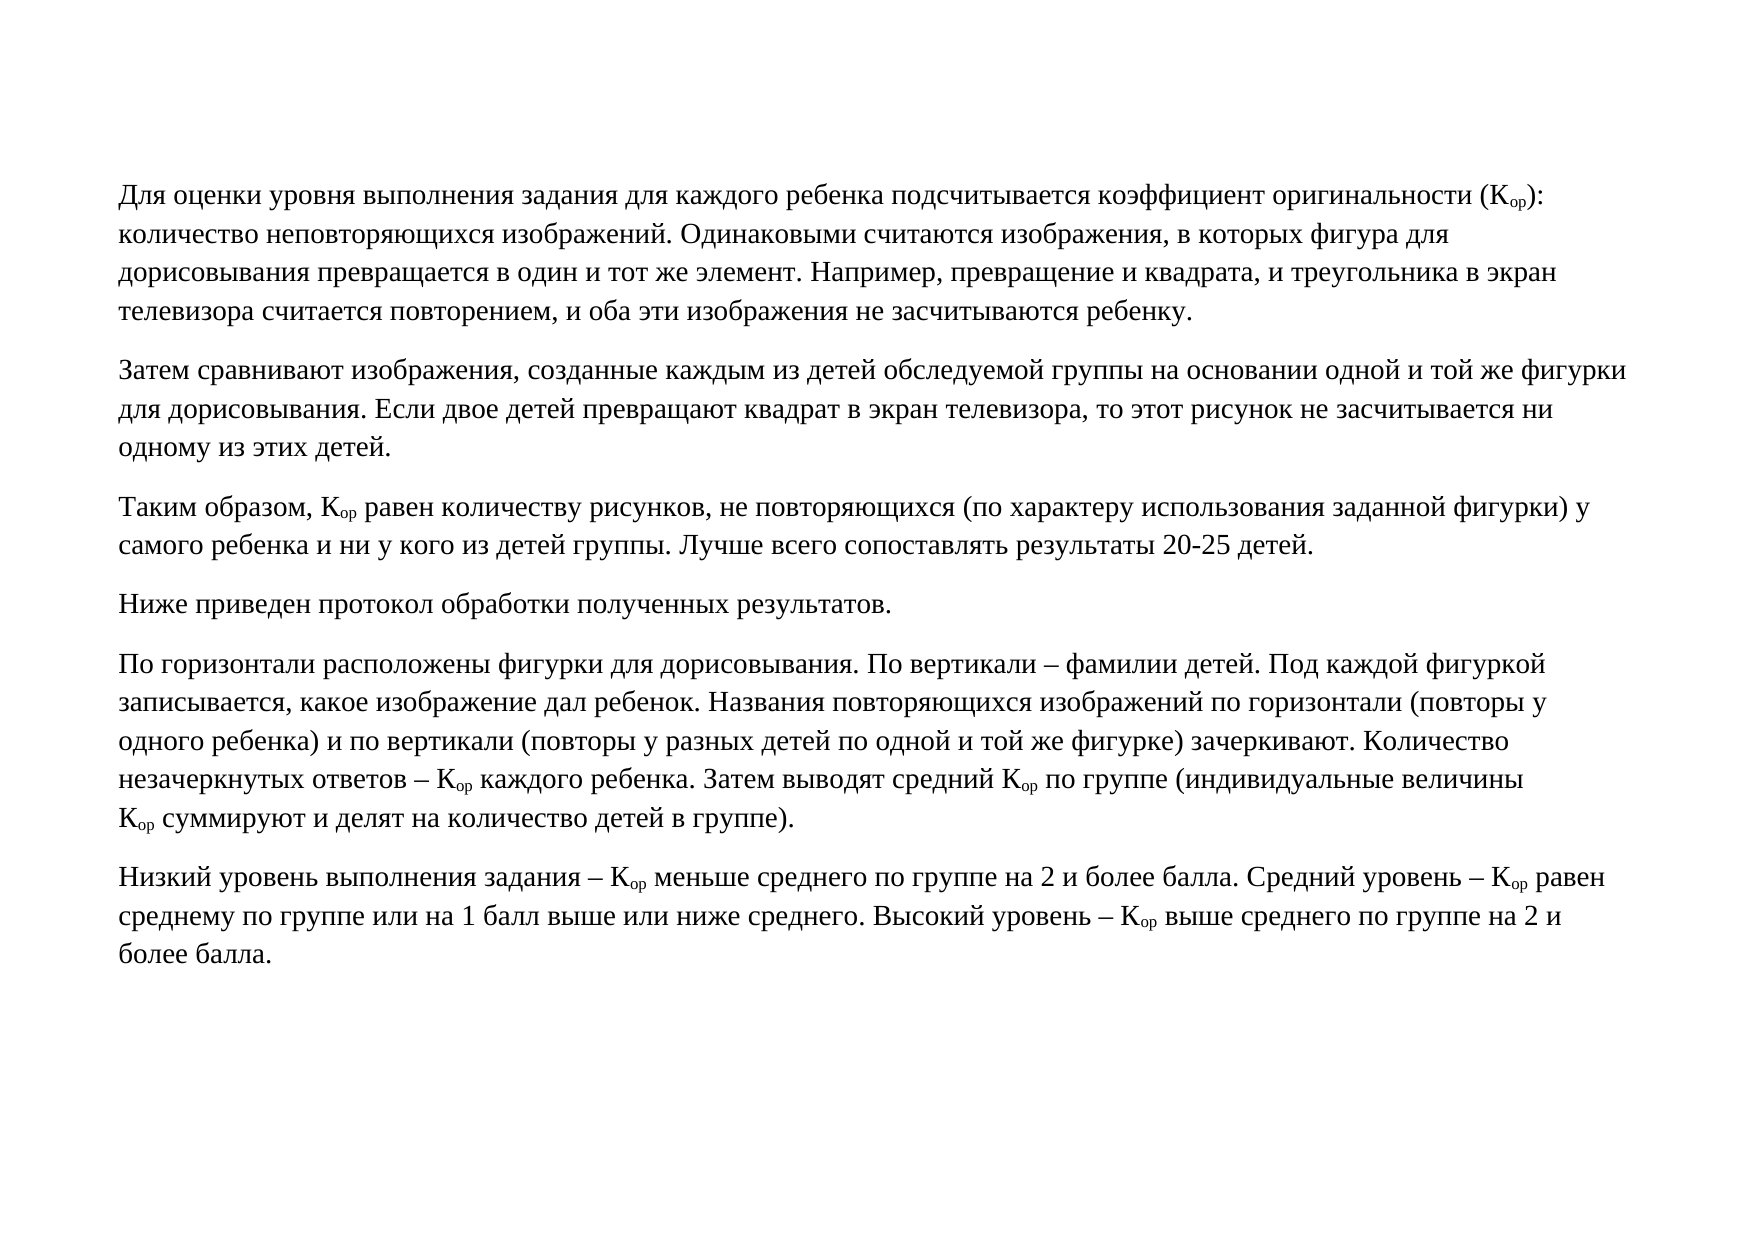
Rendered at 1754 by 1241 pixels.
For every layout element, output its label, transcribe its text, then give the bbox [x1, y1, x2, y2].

text Для оценки уровня выполнения задания для каждого ребенка подсчитывается коэффициент оригинальности (Кор): количество неповторяющихся изображений. Одинаковыми считаются изображения, в которых фигура для дорисовывания превращается в один и тот же элемент. Например, превращение и квадрата, и треугольника в экран телевизора считается повторением, и оба эти изображения не засчитываются ребенку. [118, 177, 1636, 326]
text Ниже приведен протокол обработки полученных результатов. [118, 587, 1636, 620]
text Затем сравнивают изображения, созданные каждым из детей обследуемой группы на основании одной и той же фигурки для дорисовывания. Если двое детей превращают квадрат в экран телевизора, то этот рисунок не засчитывается ни одному из этих детей. [118, 352, 1636, 463]
text Низкий уровень выполнения задания – Кор меньше среднего по группе на 2 и более балла. Средний уровень – Кор равен среднему по группе или на 1 балл выше или ниже среднего. Высокий уровень – Кор выше среднего по группе на 2 и более балла. [118, 859, 1636, 970]
text По горизонтали расположены фигурки для дорисовывания. По вертикали – фамилии детей. Под каждой фигуркой записывается, какое изображение дал ребенок. Названия повторяющихся изображений по горизонтали (повторы у одного ребенка) и по вертикали (повторы у разных детей по одной и той же фигурке) зачеркивают. Количество незачеркнутых ответов – Кор каждого ребенка. Затем выводят средний Кор по группе (индивидуальные величины Кор суммируют и делят на количество детей в группе). [118, 646, 1636, 834]
text Таким образом, Кор равен количеству рисунков, не повторяющихся (по характеру использования заданной фигурки) у самого ребенка и ни у кого из детей группы. Лучше всего сопоставлять результаты 20-25 детей. [118, 489, 1636, 561]
